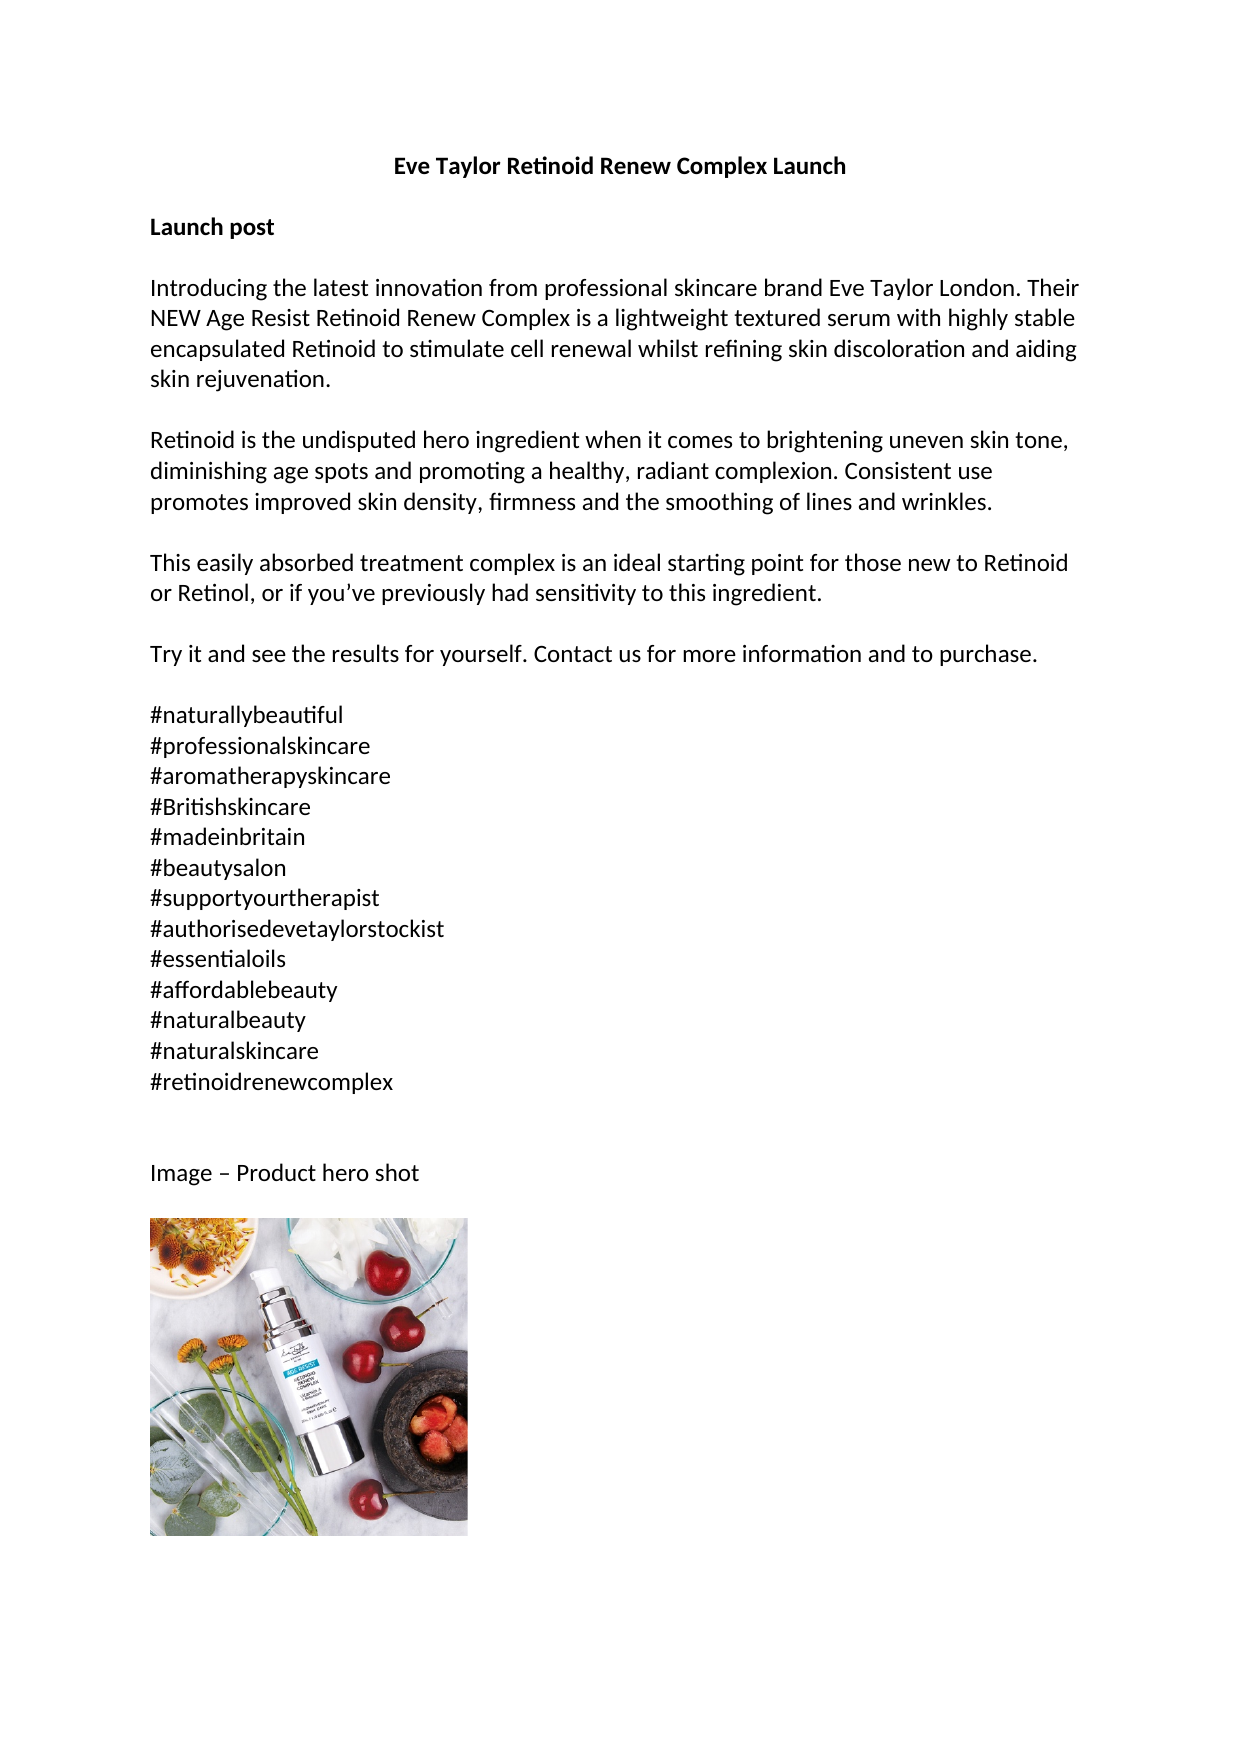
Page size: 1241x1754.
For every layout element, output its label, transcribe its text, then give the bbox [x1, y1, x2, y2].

text Introducing the latest innovation from professional skincare brand Eve Taylor London. Their NEW Age Resist Retinoid Renew Complex is a lightweight textured serum with highly stable encapsulated Retinoid to stimulate cell renewal whilst reﬁning skin discoloration and aiding skin rejuvenation. [150, 272, 1090, 394]
text Try it and see the results for yourself. Contact us for more information and to purchase. [150, 638, 1090, 669]
text #naturallybeautiful [150, 699, 1090, 730]
text Launch post [150, 211, 1090, 242]
text #naturalskincare [150, 1035, 1090, 1066]
text Image – Product hero shot [150, 1157, 1090, 1188]
text Retinoid is the undisputed hero ingredient when it comes to brightening uneven skin tone, diminishing age spots and promoting a healthy, radiant complexion. Consistent use promotes improved skin density, firmness and the smoothing of lines and wrinkles. [150, 425, 1090, 516]
text #professionalskincare [150, 730, 1090, 760]
picture [150, 1218, 468, 1536]
text #authorisedevetaylorstockist [150, 913, 1090, 943]
text #supportyourtherapist [150, 882, 1090, 913]
text #affordablebeauty [150, 974, 1090, 1004]
text #Britishskincare [150, 791, 1090, 821]
text #beautysalon [150, 852, 1090, 882]
text #essentialoils [150, 943, 1090, 974]
text #naturalbeauty [150, 1004, 1090, 1035]
text This easily absorbed treatment complex is an ideal starting point for those new to Retinoid or Retinol, or if you’ve previously had sensitivity to this ingredient. [150, 547, 1090, 608]
text #retinoidrenewcomplex [150, 1066, 1090, 1096]
text #madeinbritain [150, 821, 1090, 852]
text #aromatherapyskincare [150, 760, 1090, 791]
text Eve Taylor Retinoid Renew Complex Launch [150, 150, 1090, 181]
